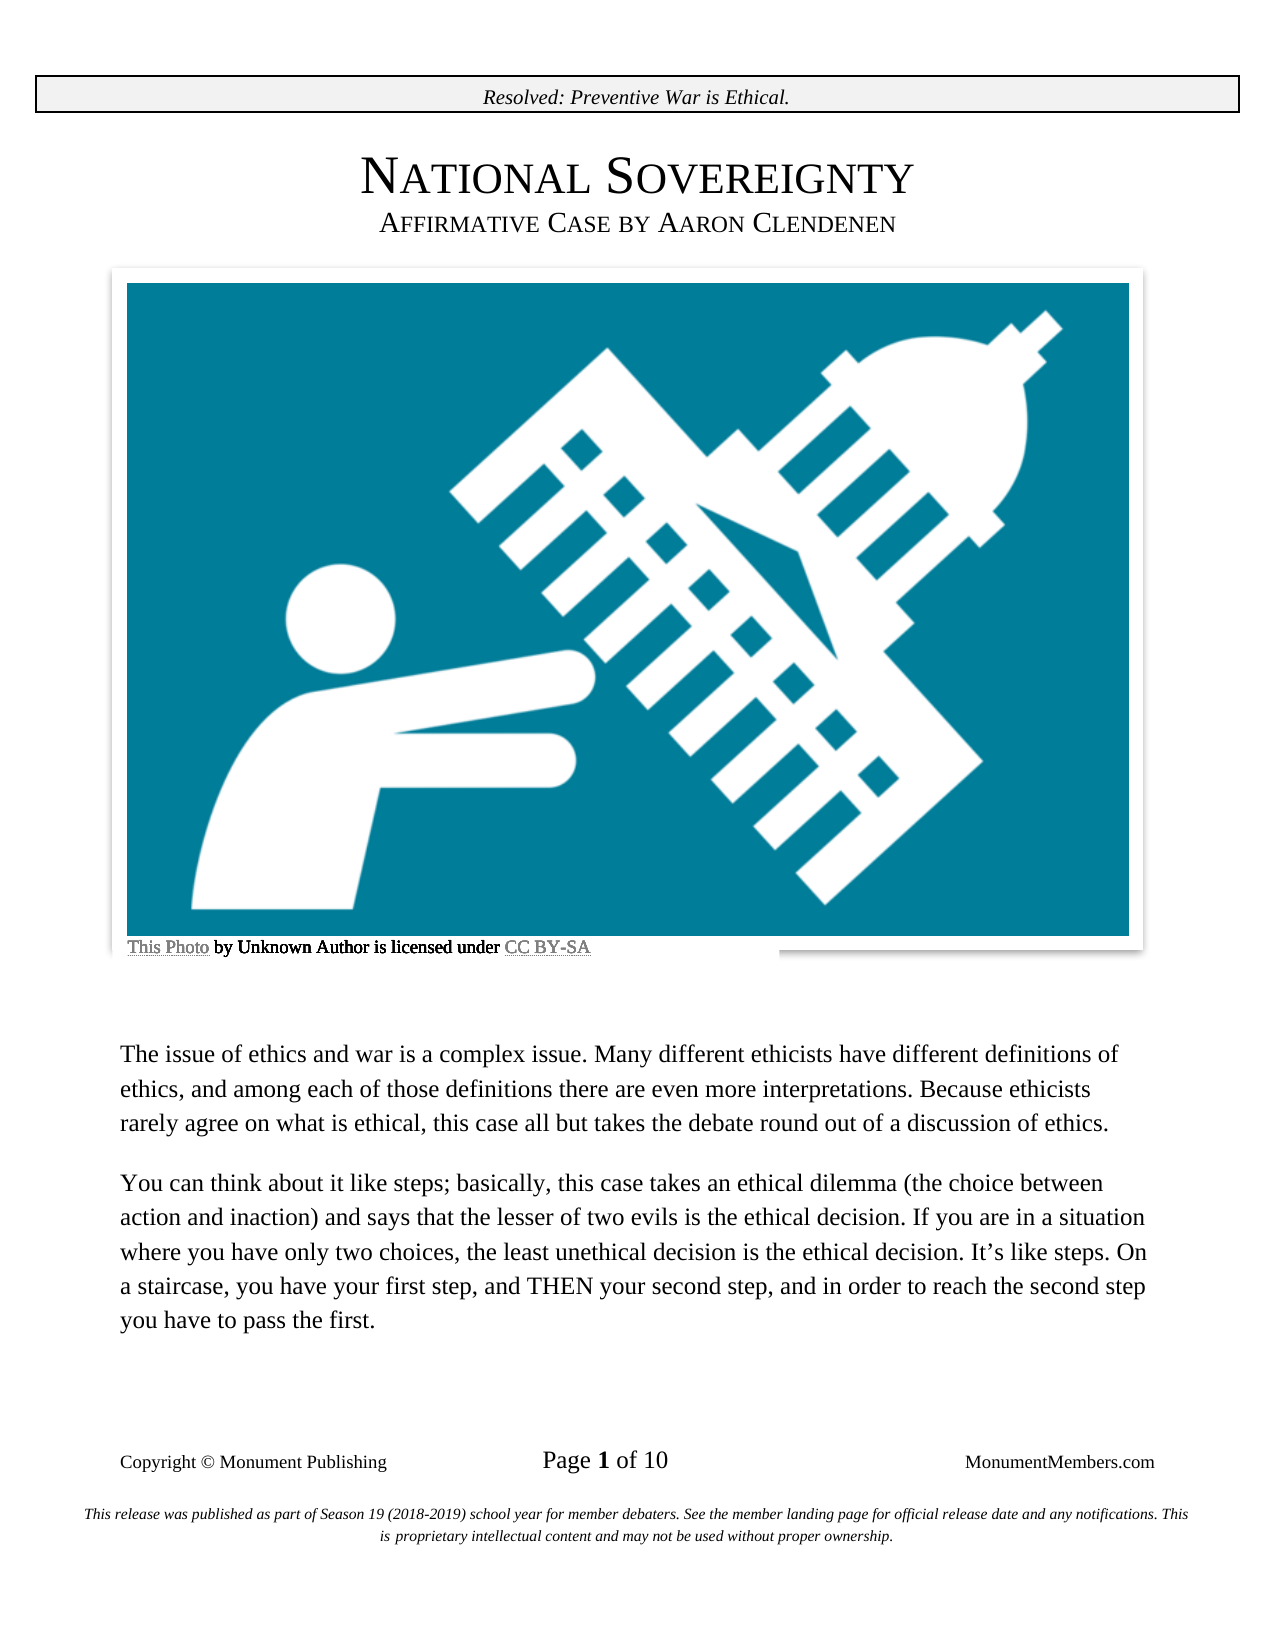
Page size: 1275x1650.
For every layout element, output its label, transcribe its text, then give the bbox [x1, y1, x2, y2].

picture [127, 283, 1129, 936]
text You can think about it like steps; basically, this case takes an ethical dilemma (the choice between action and inaction) and says that the lesser of two evils is the ethical decision. If you are in a situation where you have only two choices, the least unethical decision is the ethical decision. It’s like steps. On a staircase, you have your first step, and THEN your second step, and in order to reach the second step you have to pass the first. [120, 1168, 1155, 1334]
title National Sovereignty Affirmative Case by Aaron Clendenen [45, 143, 1230, 239]
text The issue of ethics and war is a complex issue. Many different ethicists have different definitions of ethics, and among each of those definitions there are even more interpretations. Because ethicists rarely agree on what is ethical, this case all but takes the debate round out of a discussion of ethics. [120, 1039, 1155, 1137]
